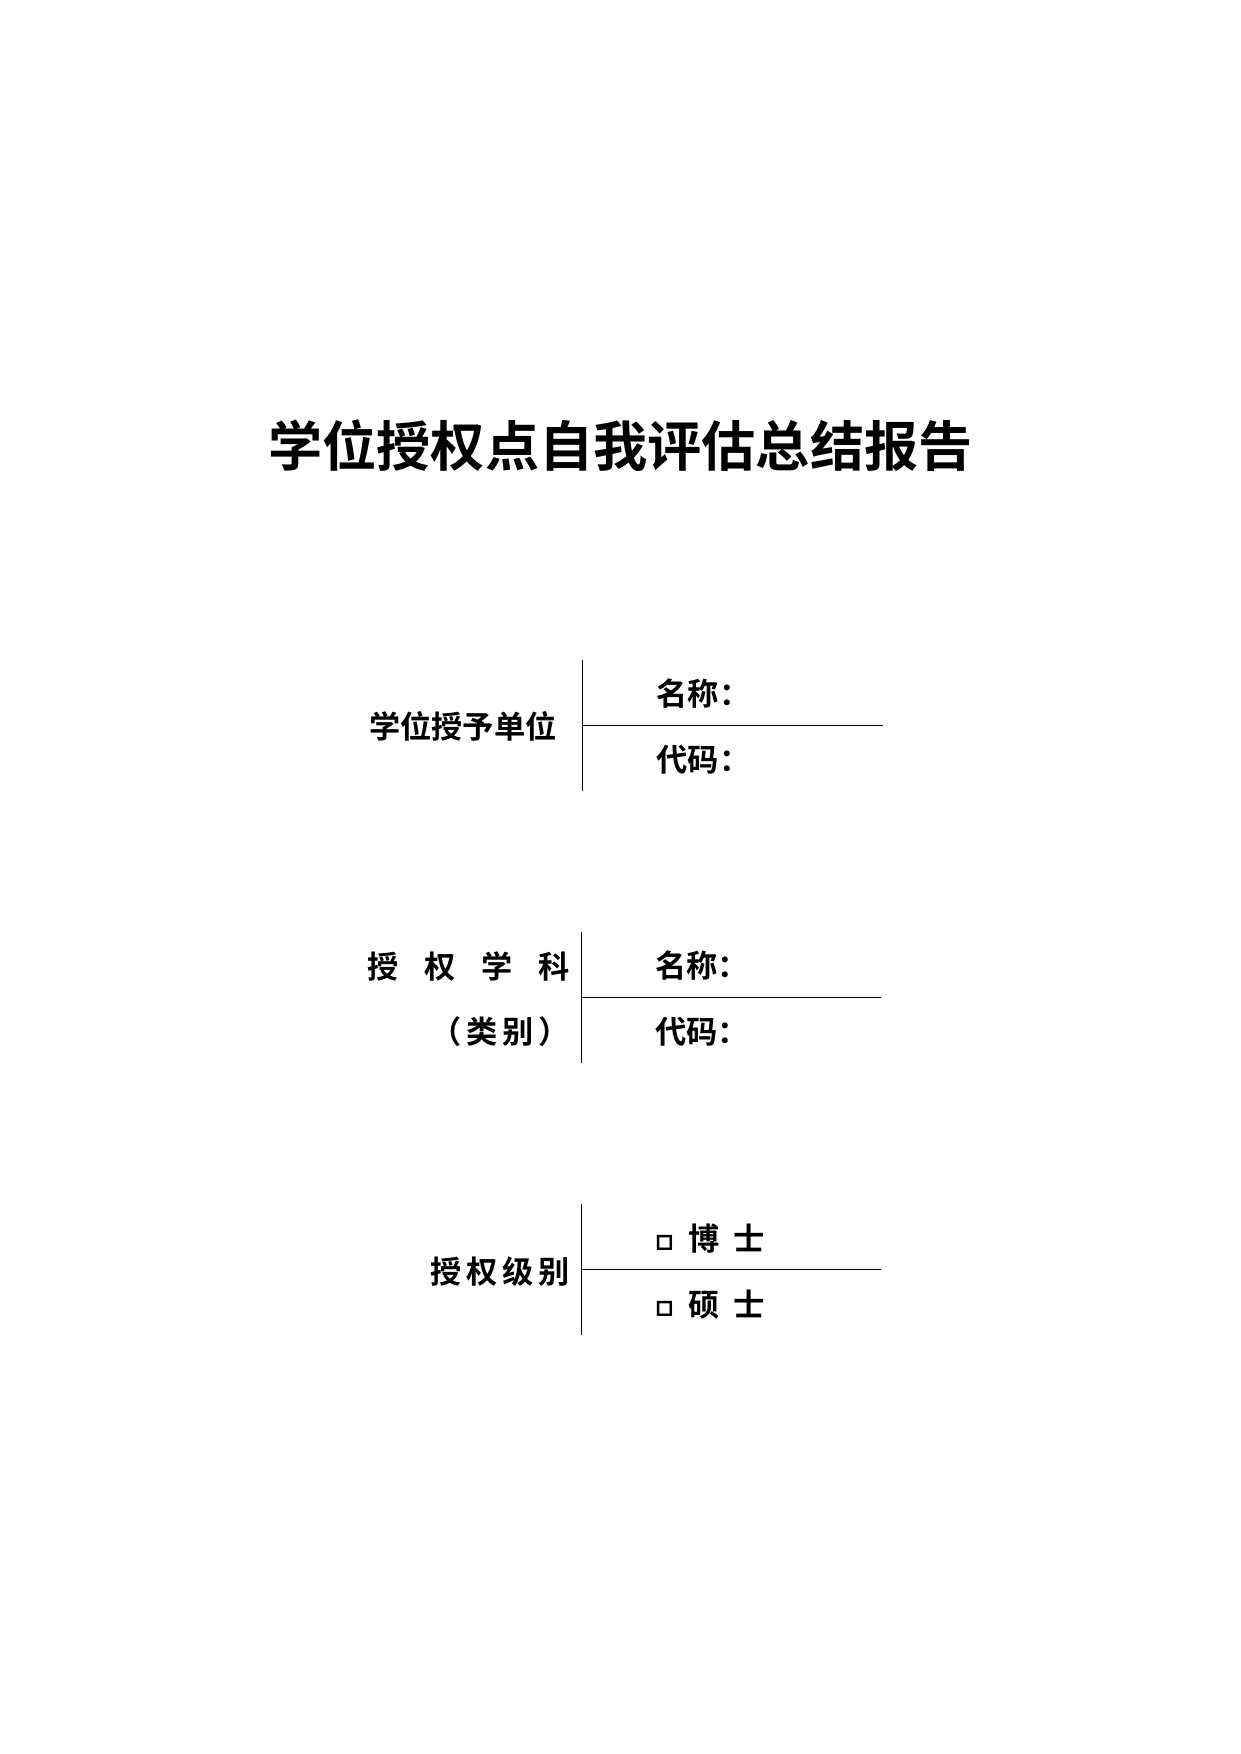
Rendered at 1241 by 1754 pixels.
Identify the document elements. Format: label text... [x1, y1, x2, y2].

table_header 名称： [583, 660, 883, 724]
text 学位授权点自我评估总结报告 [187, 394, 1053, 492]
table_cell 代码： [583, 726, 883, 791]
table_cell □ 硕 士 [582, 1270, 881, 1335]
table_cell 代码： [582, 998, 881, 1063]
table_header 授权级别 [356, 1204, 581, 1335]
table_header □ 博 士 [582, 1204, 881, 1269]
table_header 授权学科 （类别） [356, 932, 581, 1063]
table_header 名称： [582, 932, 881, 997]
table_header 学位授予单位 [358, 660, 582, 791]
